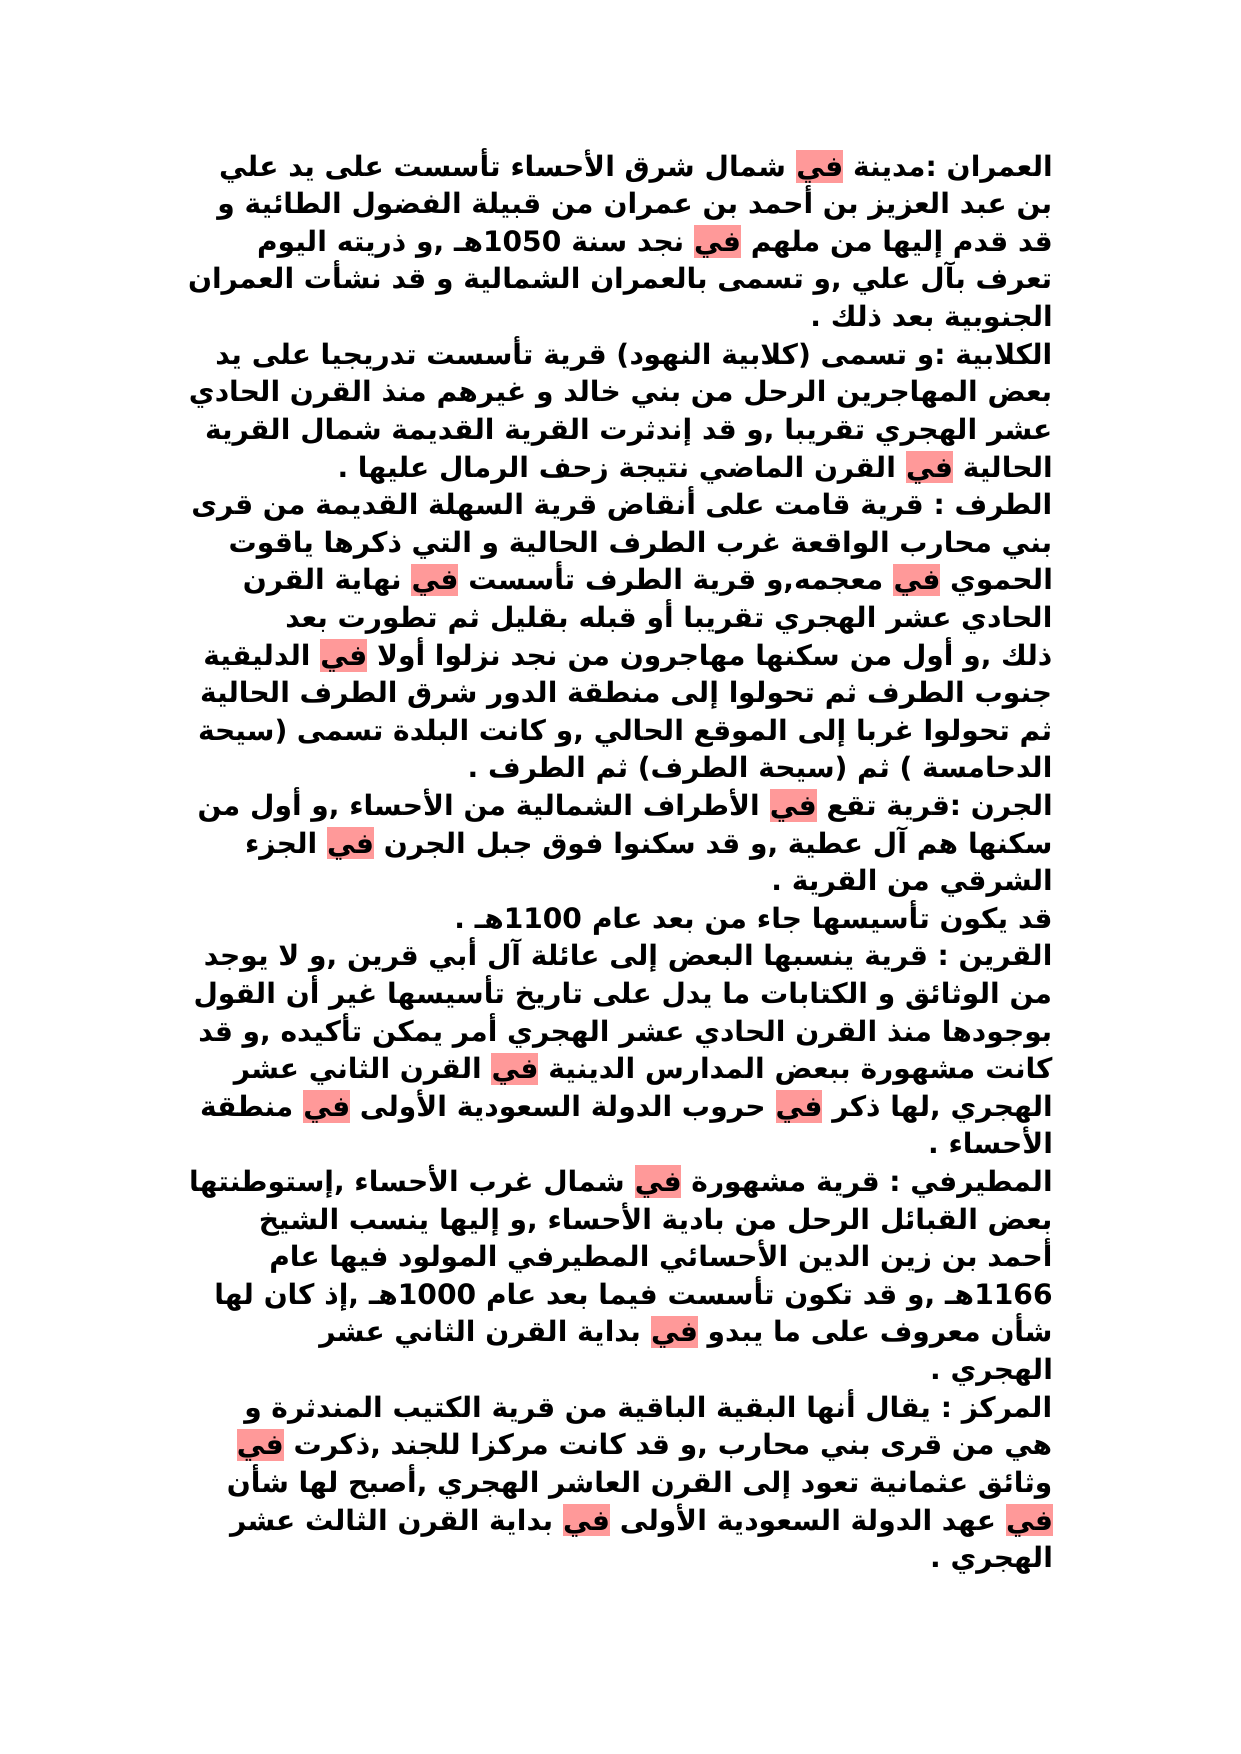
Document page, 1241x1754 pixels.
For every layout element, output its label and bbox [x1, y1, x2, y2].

text [187, 150, 1053, 1574]
